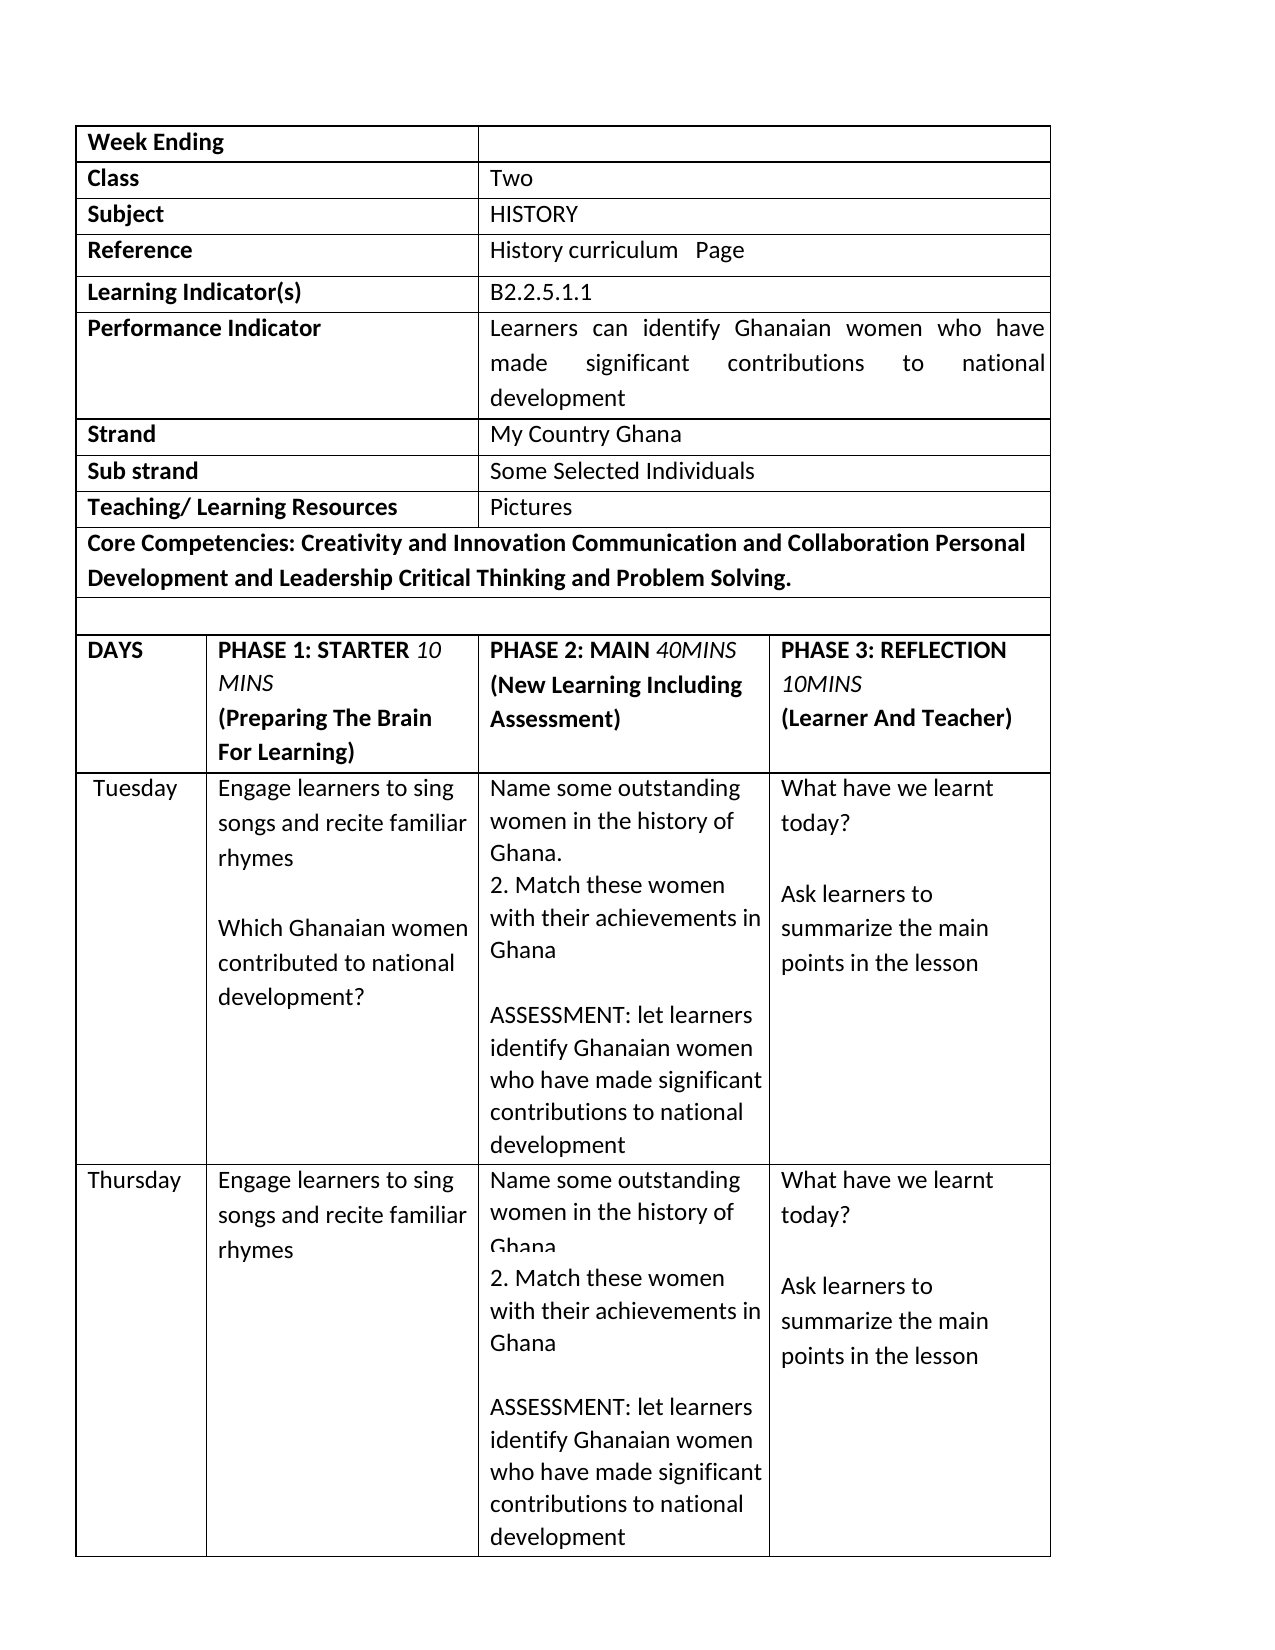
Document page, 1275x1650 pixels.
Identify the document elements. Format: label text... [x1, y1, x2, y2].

table_header [770, 127, 1050, 161]
table_cell HISTORY [479, 199, 1050, 234]
table_cell Thursday [77, 1165, 206, 1556]
table_cell ASSESSMENT: let learners identify Ghanaian women who have made significant contributions to national development [479, 1383, 769, 1556]
table_cell DAYS [77, 636, 206, 772]
table_cell Core Competencies: Creativity and Innovation Communication and Collaboration Personal Development and Leadership Critical Thinking and Problem Solving. [77, 528, 1050, 634]
table_cell [770, 1383, 1050, 1556]
table_cell Subject [77, 199, 478, 234]
table_cell development? [207, 991, 478, 1164]
table_cell Name some outstanding women in the history of Ghana. [479, 1165, 769, 1252]
table_cell [770, 991, 1050, 1164]
table_cell Ask learners to summarize the main points in the lesson [770, 878, 1050, 991]
table_header Week Ending [77, 127, 478, 161]
table_cell ASSESSMENT: let learners identify Ghanaian women who have made significant contributions to national development [479, 991, 769, 1164]
table_cell B2.2.5.1.1 [479, 277, 1050, 312]
table_cell Name some outstanding women in the history of Ghana. [479, 774, 769, 878]
table_cell Strand [77, 420, 478, 454]
table_cell Tuesday [77, 774, 206, 1164]
table_cell 2. Match these women with their achievements in Ghana [479, 878, 769, 991]
table_cell Two [479, 163, 1050, 198]
table_cell Pictures [479, 492, 1050, 527]
table_cell Some Selected Individuals [479, 456, 1050, 491]
table_cell PHASE 1: STARTER 10 MINS (Preparing The Brain For Learning) [207, 636, 478, 772]
table_cell Learners can identify Ghanaian women who have made significant contributions to national development [479, 313, 1050, 418]
table_cell PHASE 3: REFLECTION 10MINS (Learner And Teacher) [770, 636, 1050, 772]
table_cell Engage learners to sing songs and recite familiar rhymes [207, 774, 478, 878]
table_cell Learning Indicator(s) [77, 277, 478, 312]
table_cell Engage learners to sing songs and recite familiar rhymes [207, 1165, 478, 1556]
table_cell Ask learners to summarize the main points in the lesson [770, 1252, 1050, 1383]
table_cell Class [77, 163, 478, 198]
table_cell Reference [77, 235, 478, 276]
table_cell Teaching/ Learning Resources [77, 492, 478, 527]
table_cell Sub strand [77, 456, 478, 491]
table_cell Which Ghanaian women contributed to national [207, 878, 478, 991]
table_cell PHASE 2: MAIN 40MINS (New Learning Including Assessment) [479, 636, 769, 772]
table_cell What have we learnt today? [770, 774, 1050, 878]
table_cell 2. Match these women with their achievements in Ghana [479, 1252, 769, 1383]
table_cell My Country Ghana [479, 420, 1050, 454]
table_cell History curriculum Page [479, 235, 1050, 276]
table_header [479, 127, 769, 161]
table_cell Performance Indicator [77, 313, 478, 418]
table_cell What have we learnt today? [770, 1165, 1050, 1252]
